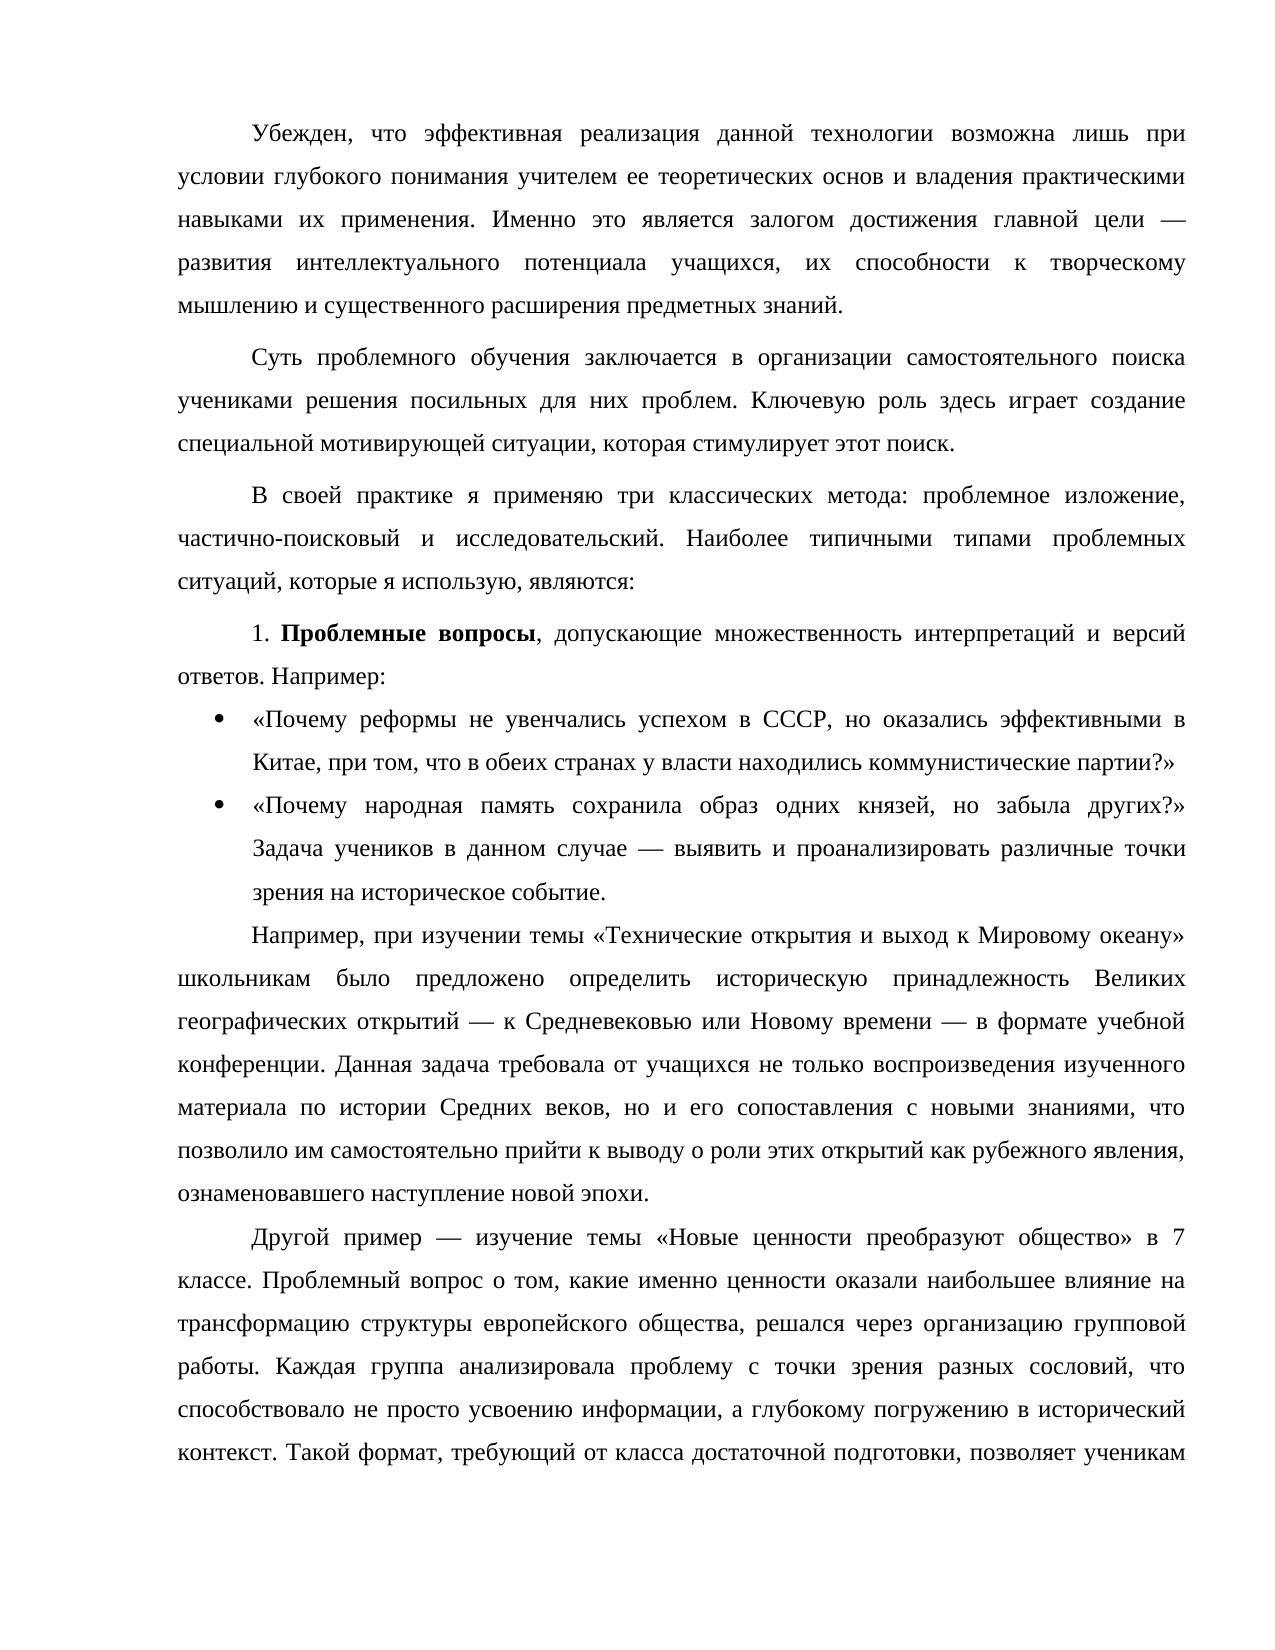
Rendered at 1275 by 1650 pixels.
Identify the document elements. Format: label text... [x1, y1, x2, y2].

list Проблемные вопросы, допускающие множественность интерпретаций и версий ответов. Например: [177, 618, 1186, 690]
list «Почему народная память сохранила образ одних князей, но забыла других?» Задача учеников в данном случае — выявить и проанализировать различные точки зрения на историческое событие. [215, 790, 1186, 905]
list «Почему реформы не увенчались успехом в СССР, но оказались эффективными в Китае, при том, что в обеих странах у власти находились коммунистические партии?» [215, 704, 1186, 776]
text Суть проблемного обучения заключается в организации самостоятельного поиска учениками решения посильных для них проблем. Ключевую роль здесь играет создание специальной мотивирующей ситуации, которая стимулирует этот поиск. [177, 342, 1186, 457]
text Убежден, что эффективная реализация данной технологии возможна лишь при условии глубокого понимания учителем ее теоретических основ и владения практическими навыками их применения. Именно это является залогом достижения главной цели — развития интеллектуального потенциала учащихся, их способности к творческому мышлению и существенного расширения предметных знаний. [177, 118, 1186, 319]
text В своей практике я применяю три классических метода: проблемное изложение, частично-поисковый и исследовательский. Наиболее типичными типами проблемных ситуаций, которые я использую, являются: [177, 480, 1186, 595]
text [177, 1222, 1186, 1466]
text Например, при изучении темы «Технические открытия и выход к Мировому океану» школьникам было предложено определить историческую принадлежность Великих географических открытий — к Средневековью или Новому времени — в формате учебной конференции. Данная задача требовала от учащихся не только воспроизведения изученного материала по истории Средних веков, но и его сопоставления с новыми знаниями, что позволило им самостоятельно прийти к выводу о роли этих открытий как рубежного явления, ознаменовавшего наступление новой эпохи. [177, 920, 1186, 1207]
